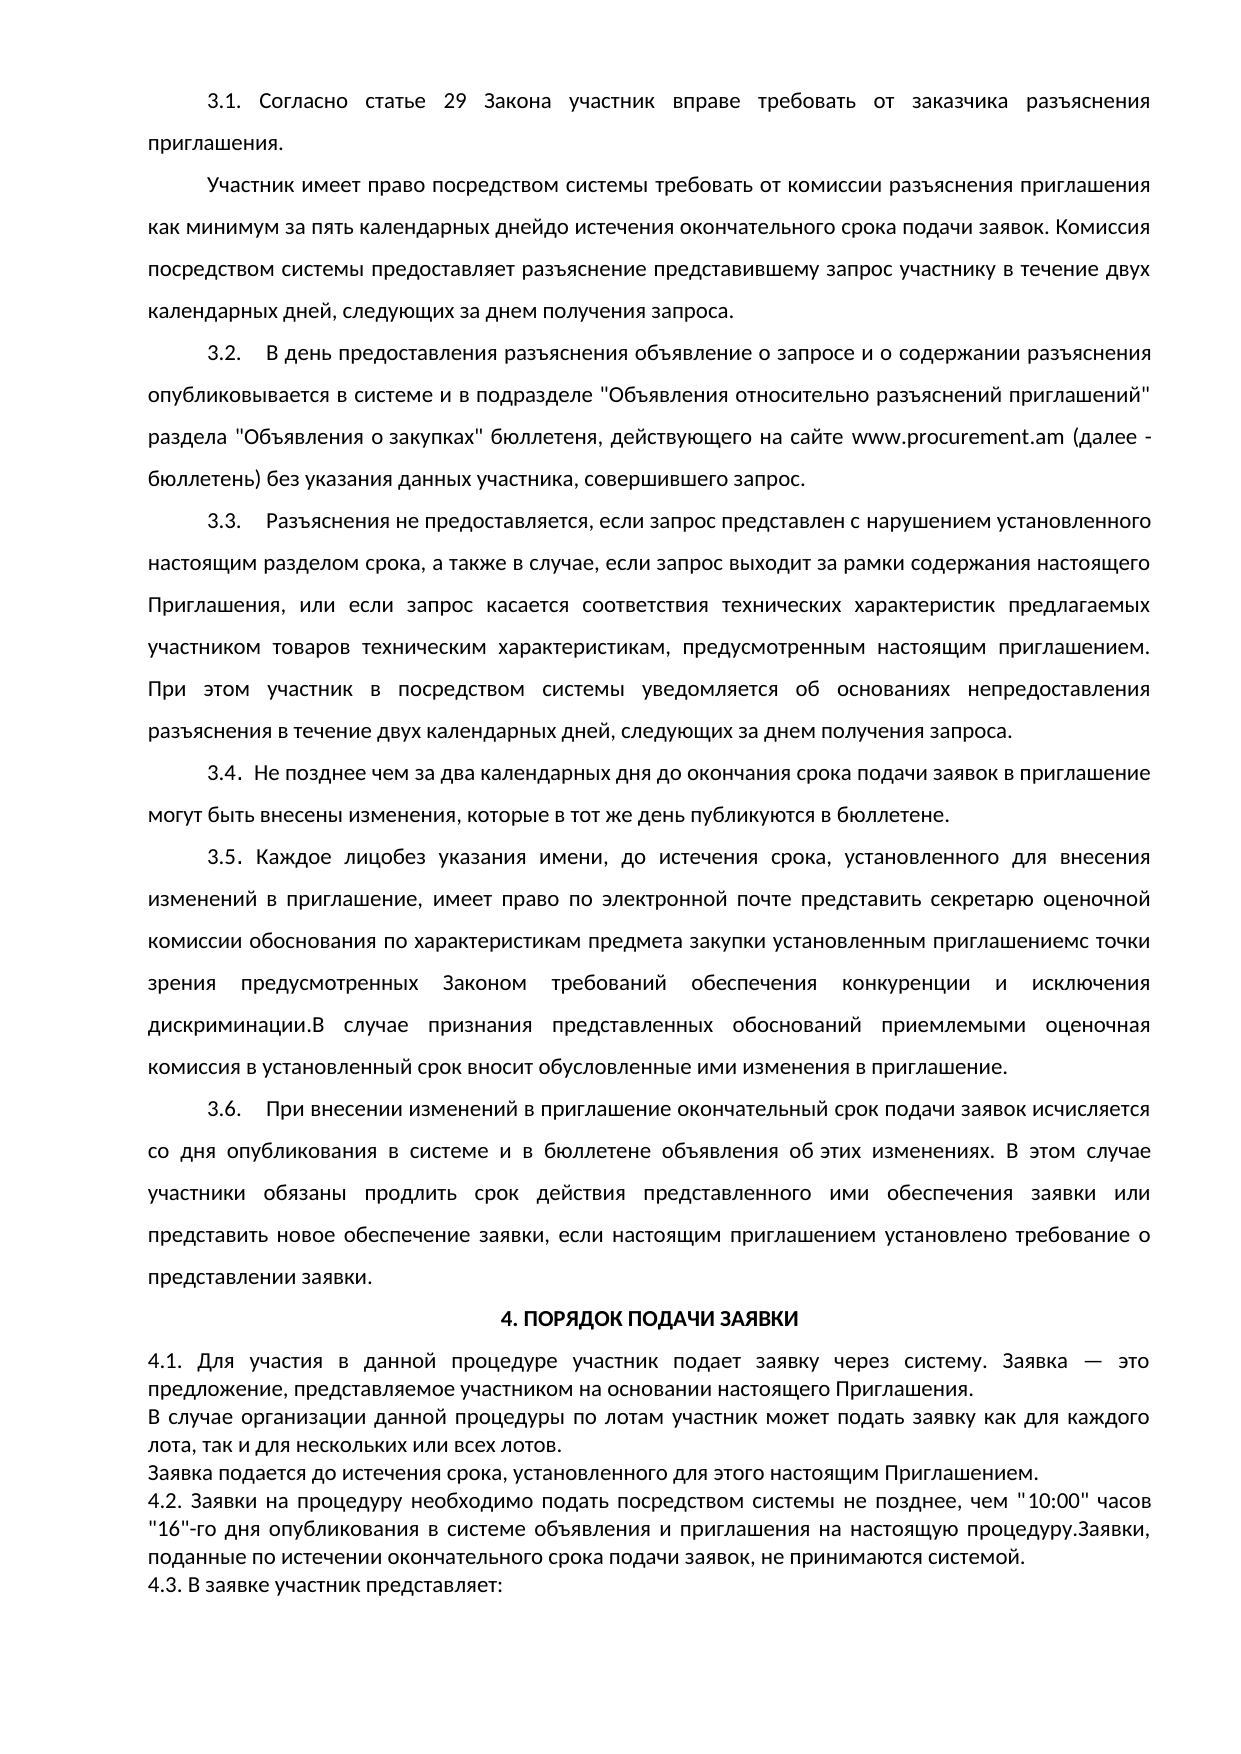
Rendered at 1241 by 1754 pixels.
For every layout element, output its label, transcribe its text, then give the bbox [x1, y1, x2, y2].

text 4.3. В заявке участник представляет: [148, 1570, 1152, 1598]
text 3.2. В день предоставления разъяснения объявление о запросе и о содержании разъяснения опубликовывается в системе и в подразделе "Объявления относительно разъяснений приглашений" раздела "Объявления о закупках" бюллетеня, действующего на сайте www.procurement.am (далее - бюллетень) без указания данных участника, совершившего запрос. [148, 338, 1152, 492]
text 3.4․ Не позднее чем за два календарных дня до окончания срока подачи заявок в приглашение могут быть внесены изменения, которые в тот же день публикуются в бюллетене. [148, 758, 1152, 828]
text Заявка подается до истечения срока, установленного для этого настоящим Приглашением. [148, 1458, 1152, 1486]
text 3.3. Разъяснения не предоставляется, если запрос представлен с нарушением установленного настоящим разделом срока, а также в случае, если запрос выходит за рамки содержания настоящего Приглашения, или если запрос касается соответствия технических характеристик предлагаемых участником товаров техническим характеристикам, предусмотренным настоящим приглашением. При этом участник в посредством системы уведомляется об основаниях непредоставления разъяснения в течение двух календарных дней, следующих за днем получения запроса. [148, 506, 1152, 744]
text Участник имеет право посредством системы требовать от комиссии разъяснения приглашения как минимум за пять календарных днейдо истечения окончательного срока подачи заявок. Комиссия посредством системы предоставляет разъяснение представившему запрос участнику в течение двух календарных дней, следующих за днем получения запроса. [148, 170, 1152, 324]
text 3.6. При внесении изменений в приглашение окончательный срок подачи заявок исчисляется со дня опубликования в системе и в бюллетене объявления об этих изменениях. В этом случае участники обязаны продлить срок действия представленного ими обеспечения заявки или представить новое обеспечение заявки, если настоящим приглашением установлено требование о представлении заявки. [148, 1094, 1152, 1290]
text 4. ПОРЯДОК ПОДАЧИ ЗАЯВКИ [148, 1304, 1152, 1332]
text 3.1. Согласно статье 29 Закона участник вправе требовать от заказчика разъяснения приглашения. [148, 86, 1152, 156]
text В случае организации данной процедуры по лотам участник может подать заявку как для каждого лота, так и для нескольких или всех лотов. [148, 1402, 1152, 1458]
text 4.1. Для участия в данной процедуре участник подает заявку через систему. Заявка — это предложение, представляемое участником на основании настоящего Приглашения. [148, 1346, 1152, 1402]
text 4.2. Заявки на процедуру необходимо подать посредством системы не позднее, чем "10:00" часов "16"-го дня опубликования в системе объявления и приглашения на настоящую процедуру.Заявки, поданные по истечении окончательного срока подачи заявок, не принимаются системой. [148, 1486, 1152, 1570]
text 3.5․ Каждое лицобез указания имени, до истечения срока, установленного для внесения изменений в приглашение, имеет право по электронной почте представить секретарю оценочной комиссии обоснования по характеристикам предмета закупки установленным приглашениемс точки зрения предусмотренных Законом требований обеспечения конкуренции и исключения дискриминации.В случае признания представленных обоснований приемлемыми оценочная комиссия в установленный срок вносит обусловленные ими изменения в приглашение. [148, 842, 1152, 1080]
